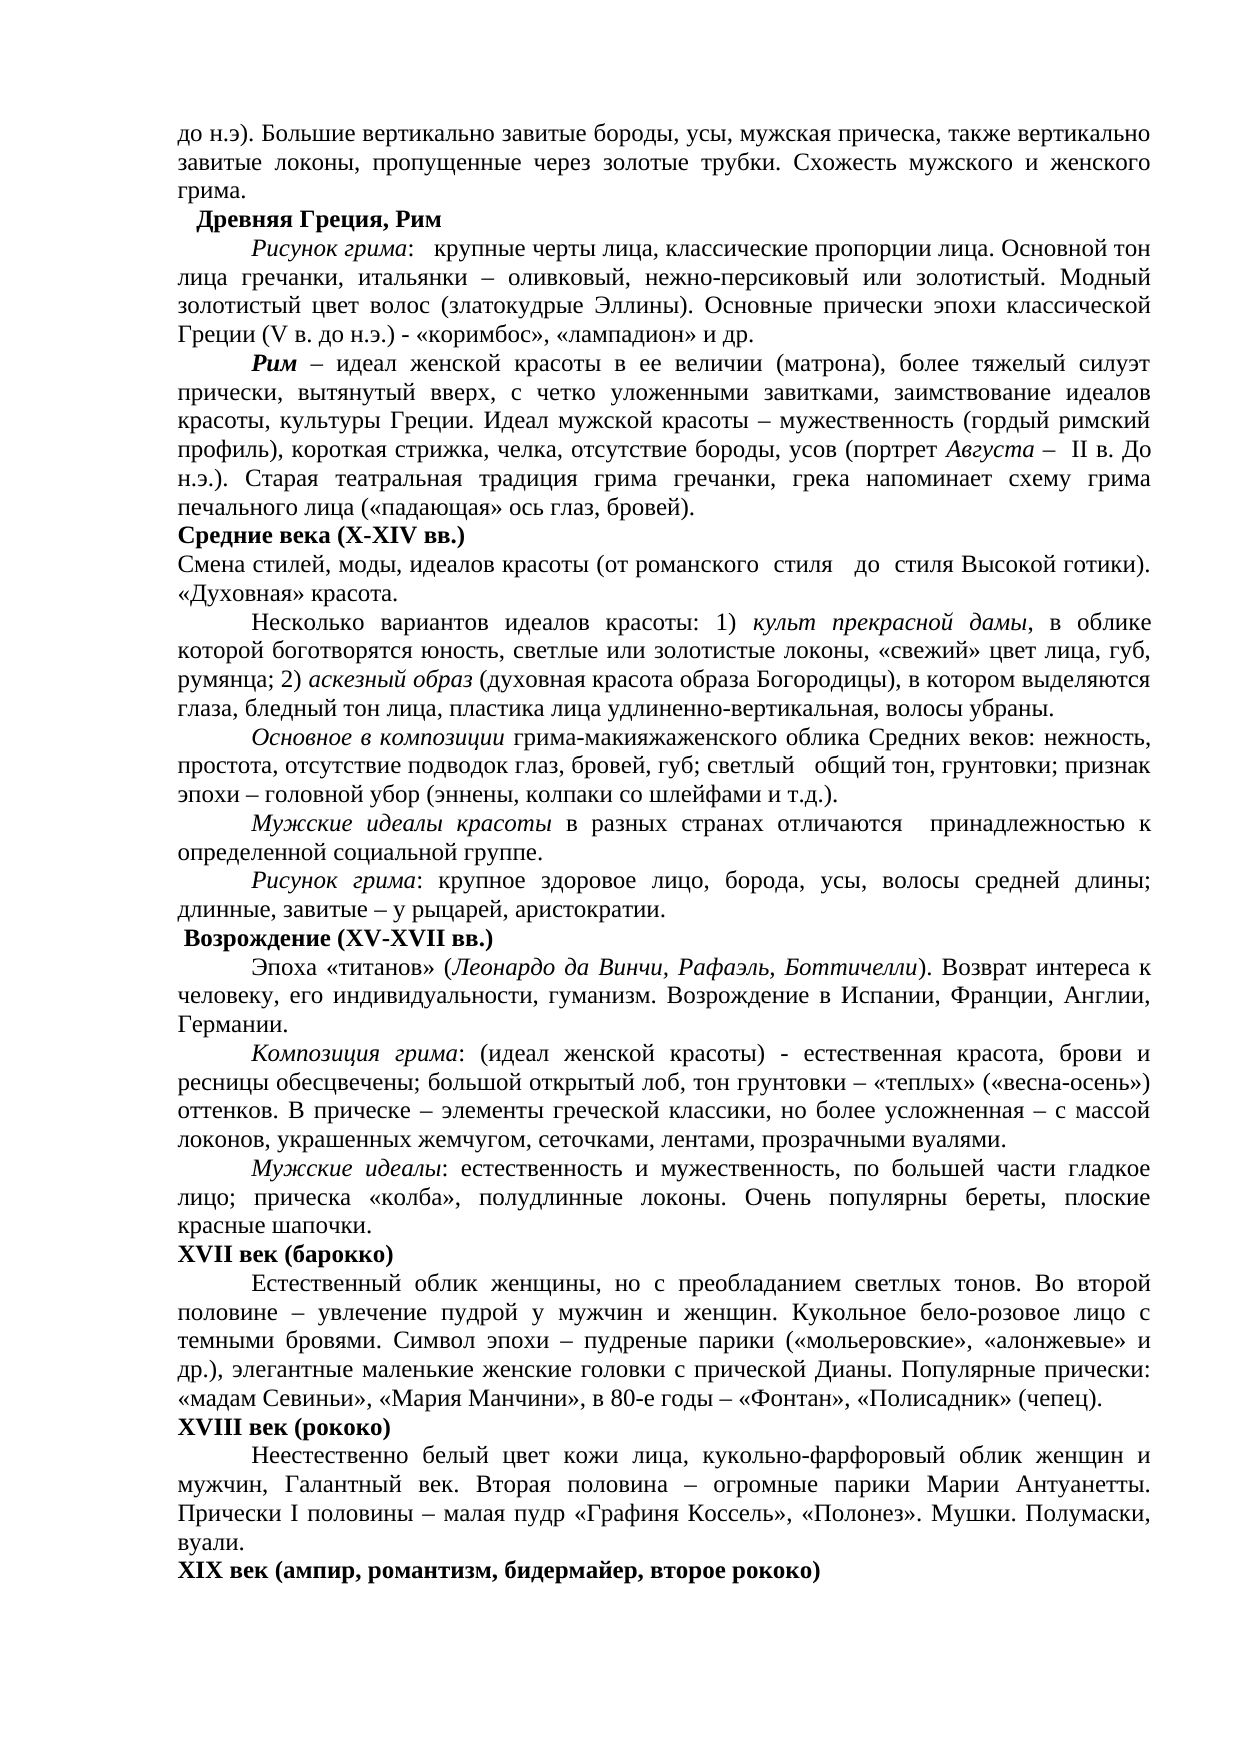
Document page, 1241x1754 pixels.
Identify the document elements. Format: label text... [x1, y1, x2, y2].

text Средние века (Х-ХIV вв.) [177, 521, 1152, 549]
text Основное в композиции грима-макияжаженского облика Средних веков: нежность, простота, отсутствие подводок глаз, бровей, губ; светлый общий тон, грунтовки; признак эпохи – головной убор (эннены, колпаки со шлейфами и т.д.). [177, 722, 1152, 808]
text Эпоха «титанов» (Леонардо да Винчи, Рафаэль, Боттичелли). Возврат интереса к человеку, его индивидуальности, гуманизм. Возрождение в Испании, Франции, Англии, Германии. [177, 952, 1152, 1038]
text Мужские идеалы красоты в разных странах отличаются принадлежностью к определенной социальной группе. [177, 808, 1152, 866]
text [177, 118, 1152, 204]
text Возрождение (XV-XVII вв.) [177, 923, 1152, 952]
text XIX век (ампир, романтизм, бидермайер, второе рококо) [177, 1556, 1152, 1584]
text XVII век (барокко) [177, 1239, 1152, 1268]
text Естественный облик женщины, но с преобладанием светлых тонов. Во второй половине – увлечение пудрой у мужчин и женщин. Кукольное бело-розовое лицо с темными бровями. Символ эпохи – пудреные парики («мольеровские», «алонжевые» и др.), элегантные маленькие женские головки с прической Дианы. Популярные прически: «мадам Севиньи», «Мария Манчини», в 80-е годы – «Фонтан», «Полисадник» (чепец). [177, 1268, 1152, 1412]
text Смена стилей, моды, идеалов красоты (от романского стиля до стиля Высокой готики). «Духовная» красота. [177, 549, 1152, 607]
text Неестественно белый цвет кожи лица, кукольно-фарфоровый облик женщин и мужчин, Галантный век. Вторая половина – огромные парики Марии Антуанетты. Прически I половины – малая пудр «Графиня Коссель», «Полонез». Мушки. Полумаски, вуали. [177, 1441, 1152, 1556]
text XVIII век (рококо) [177, 1412, 1152, 1441]
text Рисунок грима: крупные черты лица, классические пропорции лица. Основной тон лица гречанки, итальянки – оливковый, нежно-персиковый или золотистый. Модный золотистый цвет волос (златокудрые Эллины). Основные прически эпохи классической Греции (V в. до н.э.) - «коримбос», «лампадион» и др. [177, 233, 1152, 348]
text Мужские идеалы: естественность и мужественность, по большей части гладкое лицо; прическа «колба», полудлинные локоны. Очень популярны береты, плоские красные шапочки. [177, 1153, 1152, 1239]
text Рисунок грима: крупное здоровое лицо, борода, усы, волосы средней длины; длинные, завитые – у рыцарей, аристократии. [177, 866, 1152, 923]
text Несколько вариантов идеалов красоты: 1) культ прекрасной дамы, в облике которой боготворятся юность, светлые или золотистые локоны, «свежий» цвет лица, губ, румянца; 2) аскезный образ (духовная красота образа Богородицы), в котором выделяются глаза, бледный тон лица, пластика лица удлиненно-вертикальная, волосы убраны. [177, 607, 1152, 722]
text Древняя Греция, Рим [177, 204, 1152, 233]
text Рим – идеал женской красоты в ее величии (матрона), более тяжелый силуэт прически, вытянутый вверх, с четко уложенными завитками, заимствование идеалов красоты, культуры Греции. Идеал мужской красоты – мужественность (гордый римский профиль), короткая стрижка, челка, отсутствие бороды, усов (портрет Августа – II в. До н.э.). Старая театральная традиция грима гречанки, грека напоминает схему грима печального лица («падающая» ось глаз, бровей). [177, 348, 1152, 521]
text Композиция грима: (идеал женской красоты) - естественная красота, брови и ресницы обесцвечены; большой открытый лоб, тон грунтовки – «теплых» («весна-осень») оттенков. В прическе – элементы греческой классики, но более усложненная – с массой локонов, украшенных жемчугом, сеточками, лентами, прозрачными вуалями. [177, 1038, 1152, 1153]
